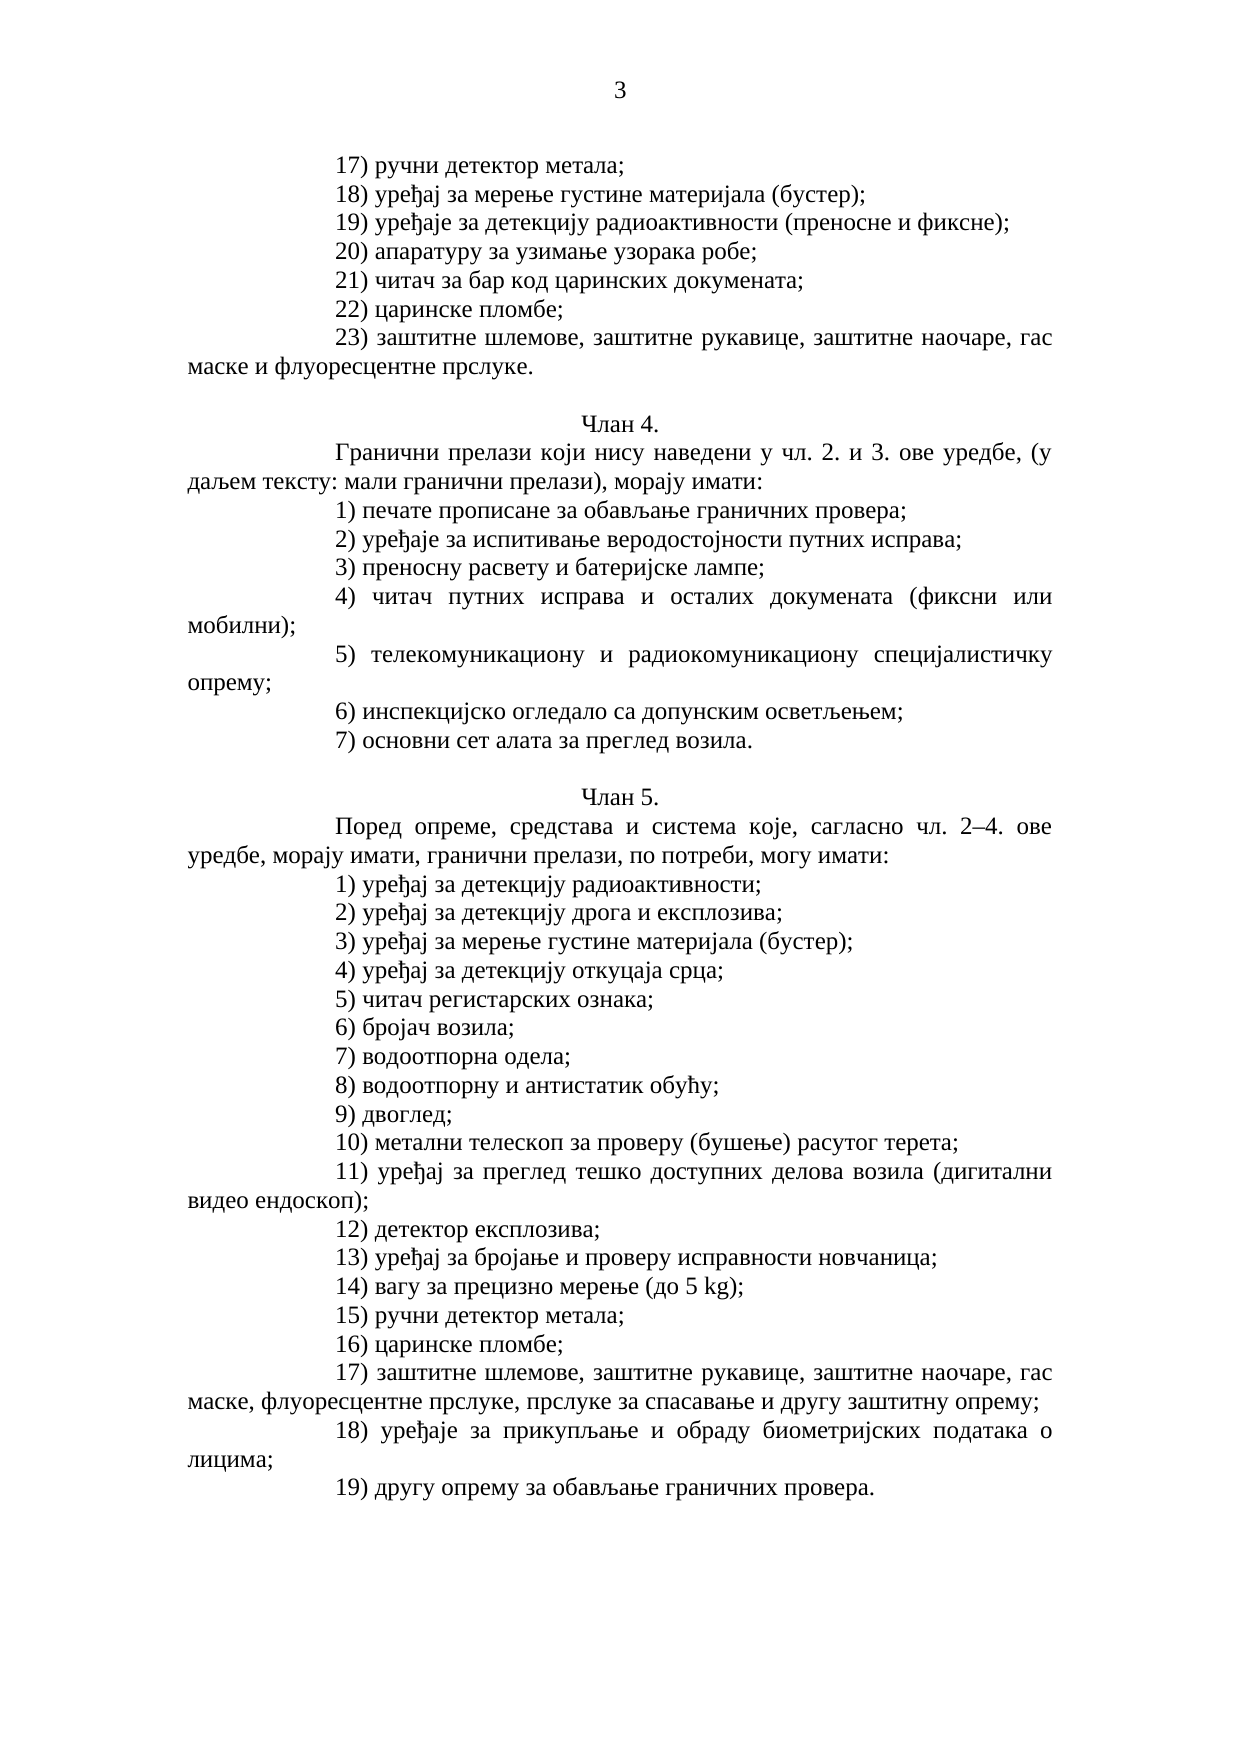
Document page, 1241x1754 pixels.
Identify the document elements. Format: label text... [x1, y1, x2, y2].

text 19) уређаје за детекцију радиоактивности (преносне и фиксне); [187, 207, 1053, 236]
text 19) другу опрему за обављање граничних провера. [187, 1472, 1053, 1501]
text 13) уређај за бројање и проверу исправности новчаница; [187, 1242, 1053, 1271]
text 20) апаратуру за узимање узорака робе; [187, 236, 1053, 265]
text 7) водоотпорна одела; [187, 1041, 1053, 1070]
text 18) уређај за мерење густине материјала (бустер); [187, 179, 1053, 207]
text Гранични прелази који нису наведени у чл. 2. и 3. ове уредбе, (у даљем тексту: мали гранични прелази), морају имати: [187, 437, 1053, 495]
text 5) телекомуникациону и радиокомуникациону специјалистичку опрему; [187, 639, 1053, 696]
text 18) уређаје за прикупљање и обраду биометријских података о лицима; [187, 1415, 1053, 1472]
text Члан 4. [187, 409, 1053, 437]
text 5) читач регистарских ознака; [187, 984, 1053, 1012]
text 3) преносну расвету и батеријске лампе; [187, 552, 1053, 581]
text 7) основни сет алата за преглед возила. [187, 725, 1053, 754]
text 6) бројач возила; [187, 1012, 1053, 1041]
text 8) водоотпорну и антистатик обућу; [187, 1070, 1053, 1099]
text 2) уређаје за испитивање веродостојности путних исправа; [187, 524, 1053, 552]
text 22) царинске пломбе; [187, 294, 1053, 322]
text 1) печате прописане за обављање граничних провера; [187, 495, 1053, 524]
text 9) двоглед; [187, 1099, 1053, 1127]
text 23) заштитне шлемове, заштитне рукавице, заштитне наочаре, гас маске и флуоресцентне прслуке. [187, 322, 1053, 380]
text 11) уређај за преглед тешко доступних делова возила (дигитални видео ендоскоп); [187, 1156, 1053, 1214]
text 17) ручни детектор метала; [187, 150, 1053, 179]
text 12) детектор експлозива; [187, 1214, 1053, 1242]
text 3) уређај за мерење густине материјала (бустер); [187, 926, 1053, 955]
text 15) ручни детектор метала; [187, 1300, 1053, 1329]
text 4) читач путних исправа и осталих докумената (фиксни или мобилни); [187, 581, 1053, 639]
text 16) царинске пломбе; [187, 1329, 1053, 1357]
text 21) читач за бар код царинских докумената; [187, 265, 1053, 294]
text Члан 5. [187, 782, 1053, 811]
text Поред опреме, средстава и система које, сагласно чл. 2–4. ове уредбе, морају имати, гранични прелази, по потреби, могу имати: [187, 811, 1053, 869]
text 4) уређај за детекцију откуцаја срца; [187, 955, 1053, 984]
text 17) заштитне шлемове, заштитне рукавице, заштитне наочаре, гас маске, флуоресцентне прслуке, прслуке за спасавање и другу заштитну опрему; [187, 1357, 1053, 1415]
text 1) уређај за детекцију радиоактивности; [187, 869, 1053, 897]
text 2) уређај за детекцију дрога и експлозива; [187, 897, 1053, 926]
text 10) метални телескоп за проверу (бушење) расутог терета; [187, 1127, 1053, 1156]
text 14) вагу за прецизно мерење (до 5 kg); [187, 1271, 1053, 1300]
text 6) инспекцијско огледало са допунским осветљењем; [187, 696, 1053, 725]
